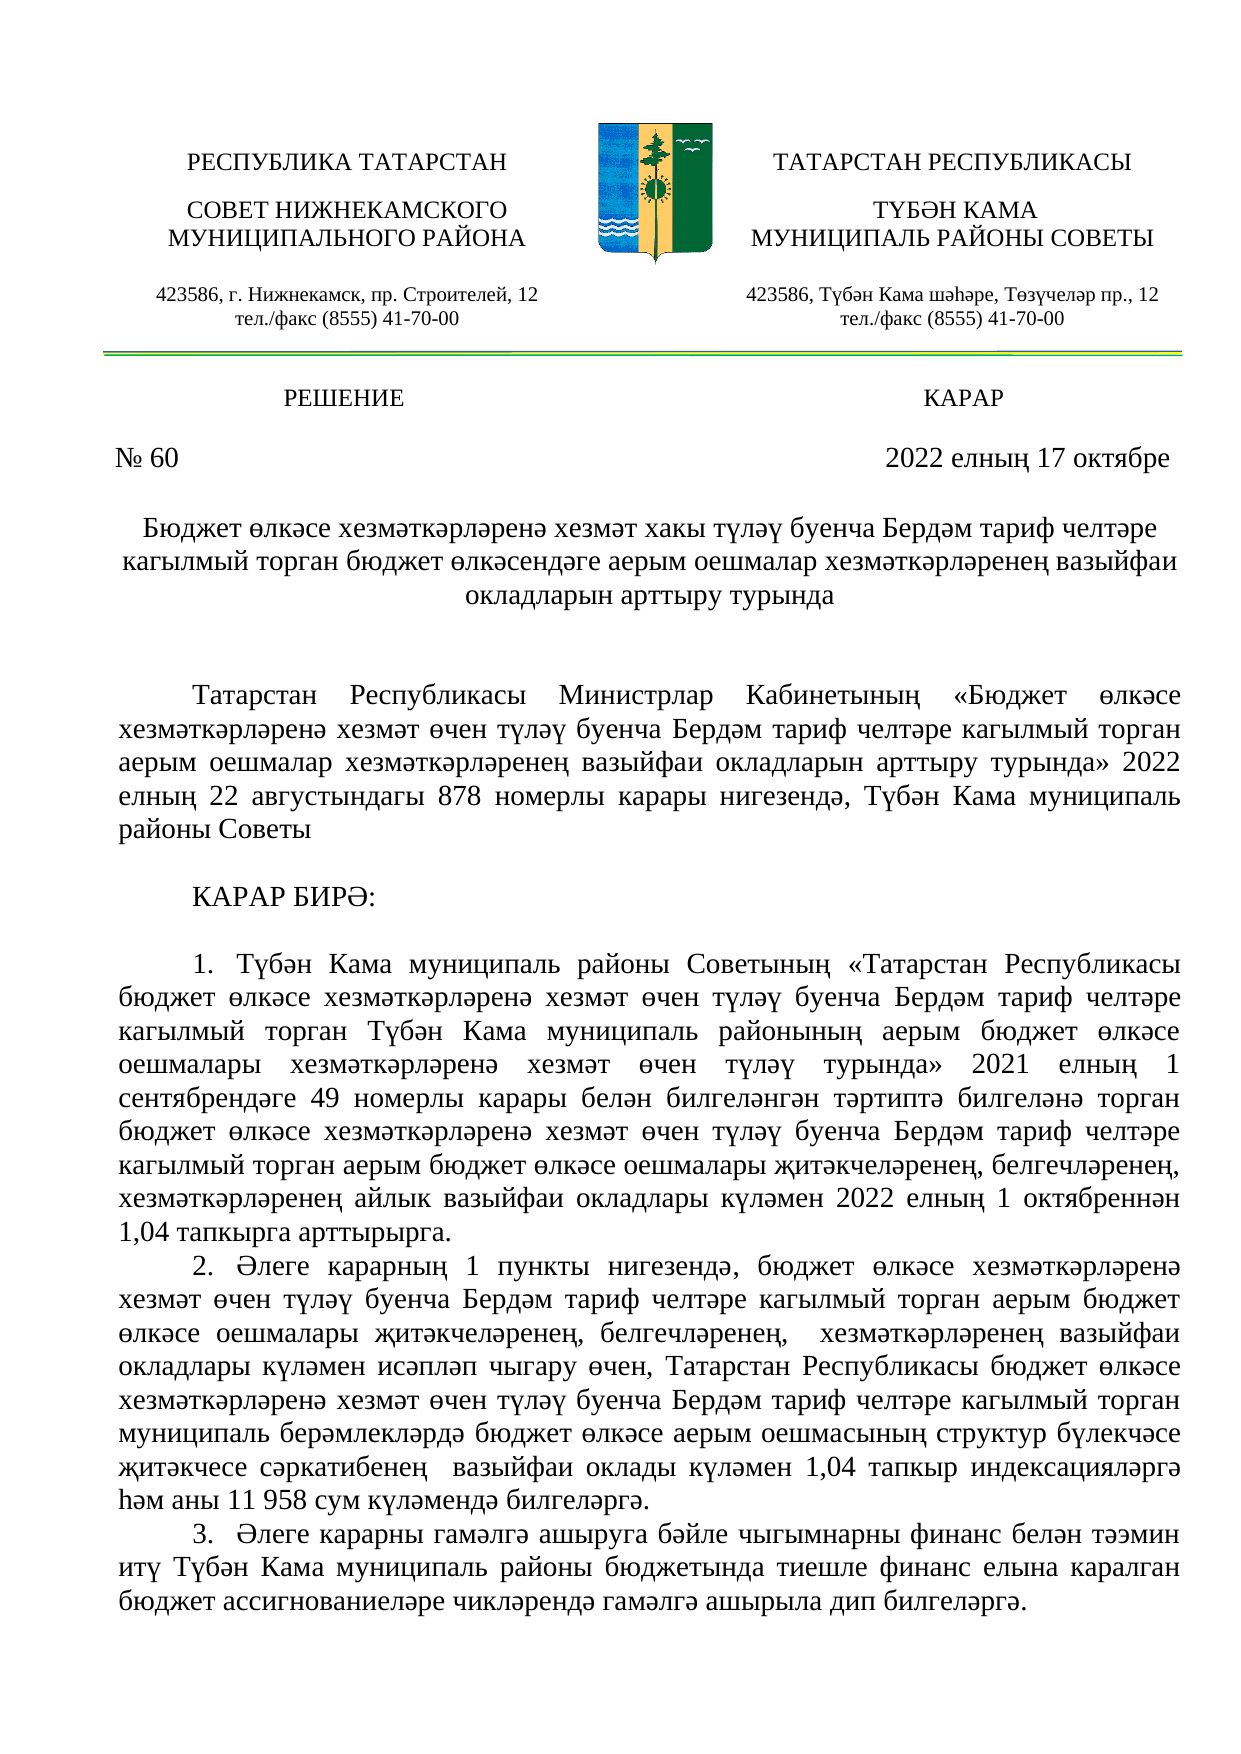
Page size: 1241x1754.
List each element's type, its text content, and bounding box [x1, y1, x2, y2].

table_header КАРАР [665, 383, 1181, 441]
table_header РЕСПУБЛИКА ТАТАРСТАН СОВЕТ НИЖНЕКАМСКОГО МУНИЦИПАЛЬНОГО РАЙОНА 423586, г. Нижнекамск, пр. Строителей, 12 тел./факс (8555) 41-70-00 [103, 118, 591, 351]
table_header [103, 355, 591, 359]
table_header [591, 118, 723, 350]
list Түбән Кама муниципаль районы Советының «Татарстан Республикасы бюджет өлкәсе хезмәткәрләренә хезмәт өчен түләү буенча Бердәм тариф челтәре кагылмый торган Түбән Кама муниципаль районының аерым бюджет өлкәсе оешмалары хезмәткәрләренә хезмәт өчен түләү турында» 2021 елның 1 сентябрендәге 49 номерлы карары белән билгеләнгән тәртиптә билгеләнә торган бюджет өлкәсе хезмәткәрләренә хезмәт өчен түләү буенча Бердәм тариф челтәре кагылмый торган аерым бюджет өлкәсе оешмалары җитәкчеләренең, белгечләренең, хезмәткәрләренең айлык вазыйфаи окладлары күләмен 2022 елның 1 октябреннән 1,04 тапкырга арттырырга. [118, 946, 1181, 1248]
table_cell № 60 [103, 441, 664, 476]
text КАРАР БИРӘ: [118, 879, 1181, 912]
table_cell 2022 елның 17 октябре [665, 441, 1181, 476]
table_header РЕШЕНИЕ [103, 383, 664, 441]
table_header ТАТАРСТАН РЕСПУБЛИКАСЫ ТҮБӘН КАМА МУНИЦИПАЛЬ РАЙОНЫ СОВЕТЫ 423586, Түбән Кама шәһәре, Төзүчеләр пр., 12 тел./факс (8555) 41-70-00 [724, 118, 1181, 350]
picture [590, 118, 721, 269]
list Әлеге карарның 1 пункты нигезендә, бюджет өлкәсе хезмәткәрләренә хезмәт өчен түләү буенча Бердәм тариф челтәре кагылмый торган аерым бюджет өлкәсе оешмалары җитәкчеләренең, белгечләренең, хезмәткәрләренең вазыйфаи окладлары күләмен исәпләп чыгару өчен, Татарстан Республикасы бюджет өлкәсе хезмәткәрләренә хезмәт өчен түләү буенча Бердәм тариф челтәре кагылмый торган муниципаль берәмлекләрдә бюджет өлкәсе аерым оешмасының структур бүлекчәсе җитәкчесе сәркатибенең вазыйфаи оклады күләмен 1,04 тапкыр индексацияләргә һәм аны 11 958 сум күләмендә билгеләргә. [118, 1248, 1181, 1516]
list Әлеге карарны гамәлгә ашыруга бәйле чыгымнарны финанс белән тәэмин итү Түбән Кама муниципаль районы бюджетында тиешле финанс елына каралган бюджет ассигнованиеләре чикләрендә гамәлгә ашырыла дип билгеләргә. [118, 1516, 1181, 1617]
text Бюджет өлкәсе хезмәткәрләренә хезмәт хакы түләү буенча Бердәм тариф челтәре кагылмый торган бюджет өлкәсендәге аерым оешмалар хезмәткәрләренең вазыйфаи окладларын арттыру турында [118, 510, 1181, 610]
text Татарстан Республикасы Министрлар Кабинетының «Бюджет өлкәсе хезмәткәрләренә хезмәт өчен түләү буенча Бердәм тариф челтәре кагылмый торган аерым оешмалар хезмәткәрләренең вазыйфаи окладларын арттыру турында» 2022 елның 22 августындагы 878 номерлы карары нигезендә, Түбән Кама муниципаль районы Советы [118, 677, 1181, 845]
